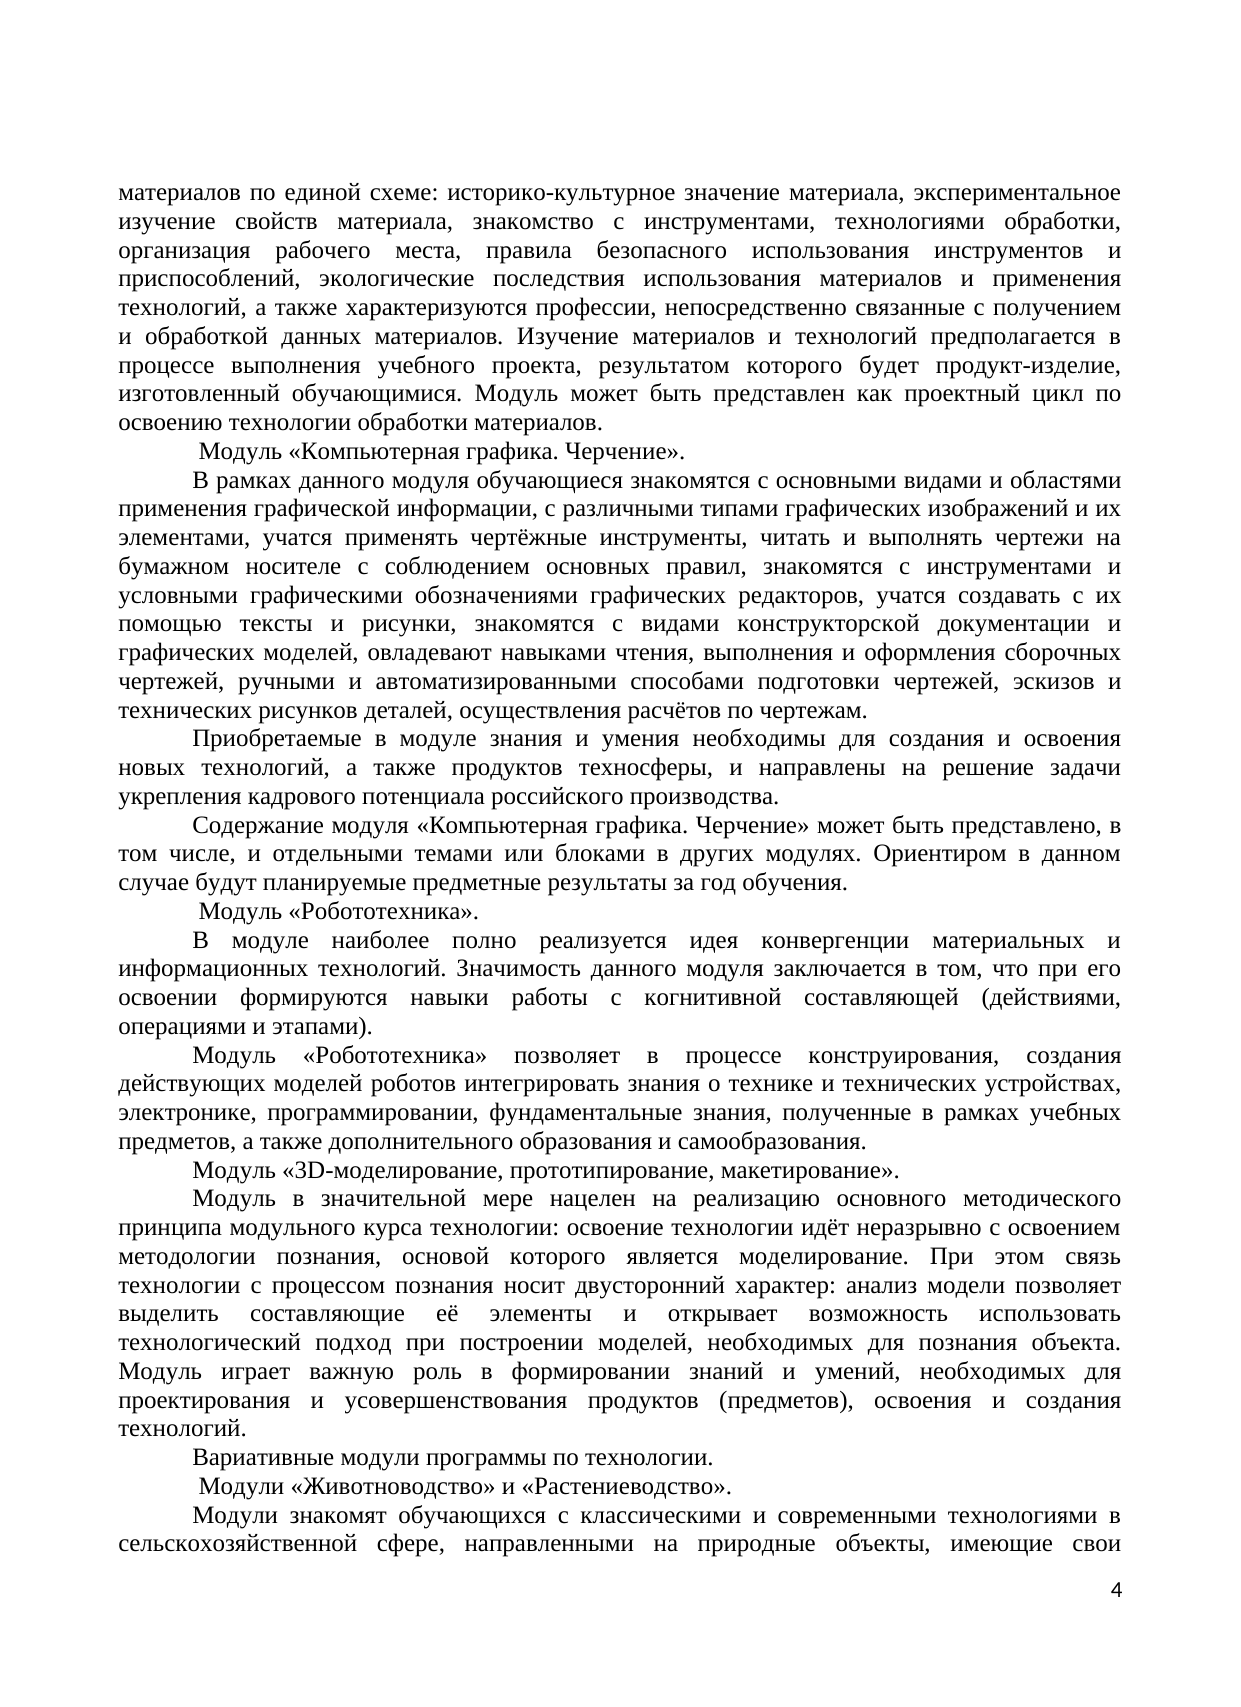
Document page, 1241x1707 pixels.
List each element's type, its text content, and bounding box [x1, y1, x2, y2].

list Модули «Животноводство» и «Растениеводство». [118, 1471, 1122, 1500]
list Модуль «3D-моделирование, прототипирование, макетирование». [118, 1155, 1122, 1183]
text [118, 177, 1122, 436]
text В рамках данного модуля обучающиеся знакомятся с основными видами и областями применения графической информации, с различными типами графических изображений и их элементами, учатся применять чертёжные инструменты, читать и выполнять чертежи на бумажном носителе с соблюдением основных правил, знакомятся с инструментами и условными графическими обозначениями графических редакторов, учатся создавать с их помощью тексты и рисунки, знакомятся с видами конструкторской документации и графических моделей, овладевают навыками чтения, выполнения и оформления сборочных чертежей, ручными и автоматизированными способами подготовки чертежей, эскизов и технических рисунков деталей, осуществления расчётов по чертежам. [118, 465, 1122, 723]
list Модуль «Компьютерная графика. Черчение». [118, 436, 1122, 465]
text Содержание модуля «Компьютерная графика. Черчение» может быть представлено, в том числе, и отдельными темами или блоками в других модулях. Ориентиром в данном случае будут планируемые предметные результаты за год обучения. [118, 810, 1122, 896]
list Модуль «Робототехника». [118, 896, 1122, 925]
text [118, 1500, 1122, 1557]
text Модуль в значительной мере нацелен на реализацию основного методического принципа модульного курса технологии: освоение технологии идёт неразрывно с освоением методологии познания, основой которого является моделирование. При этом связь технологии с процессом познания носит двусторонний характер: анализ модели позволяет выделить составляющие её элементы и открывает возможность использовать технологический подход при построении моделей, необходимых для познания объекта. Модуль играет важную роль в формировании знаний и умений, необходимых для проектирования и усовершенствования продуктов (предметов), освоения и создания технологий. [118, 1183, 1122, 1442]
text В модуле наиболее полно реализуется идея конвергенции материальных и информационных технологий. Значимость данного модуля заключается в том, что при его освоении формируются навыки работы с когнитивной составляющей (действиями, операциями и этапами). [118, 925, 1122, 1040]
text Приобретаемые в модуле знания и умения необходимы для создания и освоения новых технологий, а также продуктов техносферы, и направлены на решение задачи укрепления кадрового потенциала российского производства. [118, 723, 1122, 810]
text Модуль «Робототехника» позволяет в процессе конструирования, создания действующих моделей роботов интегрировать знания о технике и технических устройствах, электронике, программировании, фундаментальные знания, полученные в рамках учебных предметов, а также дополнительного образования и самообразования. [118, 1040, 1122, 1155]
list Вариативные модули программы по технологии. [118, 1442, 1122, 1471]
